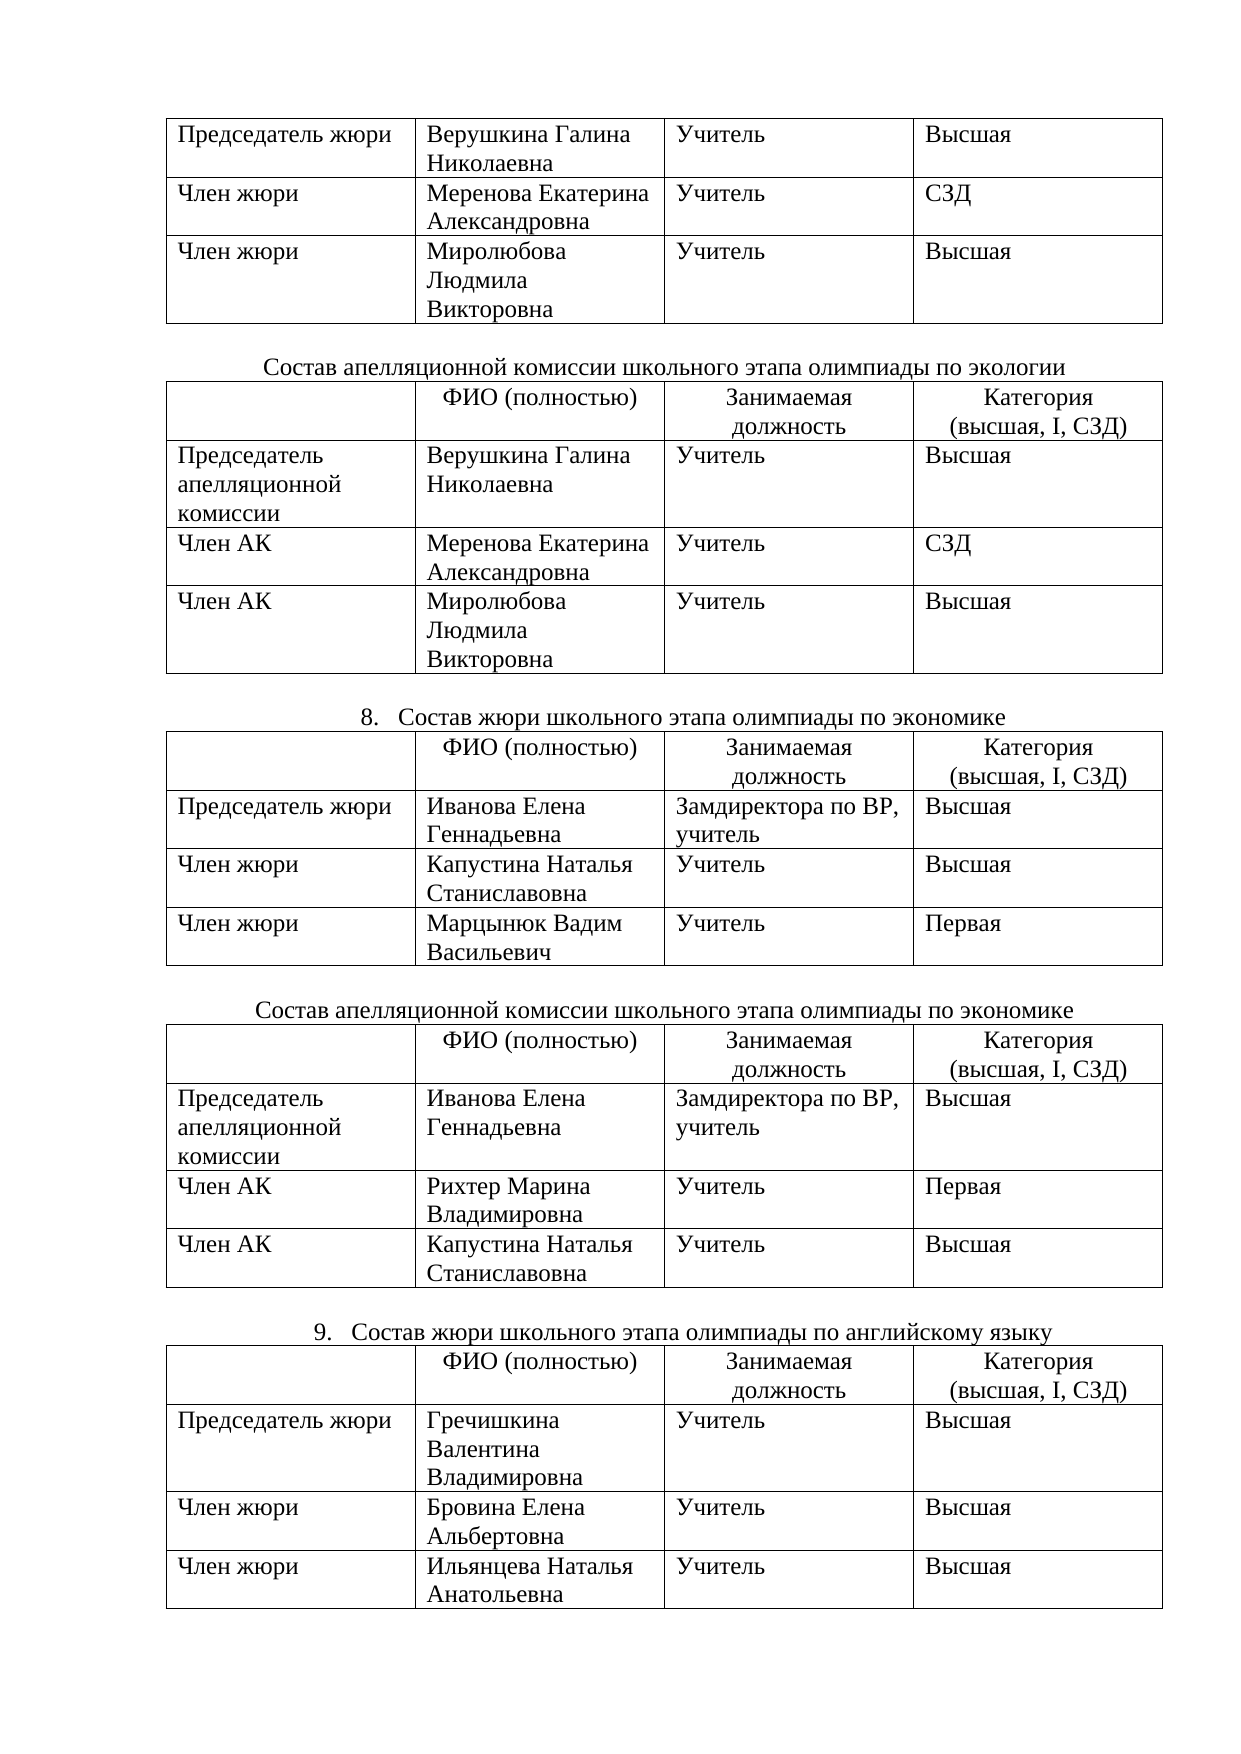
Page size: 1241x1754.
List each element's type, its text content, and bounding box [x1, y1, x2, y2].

table_cell Председатель жюри [167, 119, 415, 177]
table_header ФИО (полностью) [416, 732, 664, 790]
table_cell Учитель [665, 119, 913, 177]
table_cell Иванова Елена Геннадьевна [416, 1084, 664, 1170]
table_cell Меренова Екатерина Александровна [416, 528, 664, 585]
table_header [167, 1346, 415, 1404]
text Состав апелляционной комиссии школьного этапа олимпиады по экологии [177, 352, 1152, 381]
table_cell Член жюри [167, 908, 415, 965]
table_cell Высшая [914, 1405, 1162, 1491]
table_cell Учитель [665, 1405, 913, 1491]
table_cell Учитель [665, 441, 913, 527]
table_cell Высшая [914, 849, 1162, 907]
table_cell Высшая [914, 1084, 1162, 1170]
table_cell Высшая [914, 1229, 1162, 1287]
table_cell Учитель [665, 178, 913, 235]
table_cell Высшая [914, 791, 1162, 848]
table_cell Высшая [914, 236, 1162, 322]
table_header Категория (высшая, I, СЗД) [914, 732, 1162, 790]
table_cell Председатель жюри [167, 791, 415, 848]
table_cell Председатель апелляционной комиссии [167, 1084, 415, 1170]
table_cell Член АК [167, 1171, 415, 1228]
table_cell Учитель [665, 1492, 913, 1550]
table_cell Член жюри [167, 1551, 415, 1608]
table_cell Замдиректора по ВР, учитель [665, 791, 913, 848]
table_cell Учитель [665, 1229, 913, 1287]
table_cell Первая [914, 908, 1162, 965]
table_header Занимаемая должность [665, 382, 913, 439]
table_cell Член жюри [167, 178, 415, 235]
table_cell Учитель [665, 528, 913, 585]
table_cell Ильянцева Наталья Анатольевна [416, 1551, 664, 1608]
table_cell Верушкина Галина Николаевна [416, 119, 664, 177]
table_cell Высшая [914, 1551, 1162, 1608]
table_header Занимаемая должность [665, 1346, 913, 1404]
table_cell Член жюри [167, 1492, 415, 1550]
text Состав апелляционной комиссии школьного этапа олимпиады по экономике [177, 995, 1152, 1024]
table_cell Учитель [665, 908, 913, 965]
table_header [167, 732, 415, 790]
table_cell Миролюбова Людмила Викторовна [416, 586, 664, 673]
table_header Занимаемая должность [665, 732, 913, 790]
table_header Категория (высшая, I, СЗД) [914, 1025, 1162, 1082]
table_cell Высшая [914, 119, 1162, 177]
table_cell СЗД [914, 528, 1162, 585]
table_cell СЗД [914, 178, 1162, 235]
table_cell Верушкина Галина Николаевна [416, 441, 664, 527]
table_cell Марцынюк Вадим Васильевич [416, 908, 664, 965]
table_cell Рихтер Марина Владимировна [416, 1171, 664, 1228]
table_cell Замдиректора по ВР, учитель [665, 1084, 913, 1170]
table_cell Меренова Екатерина Александровна [416, 178, 664, 235]
table_cell Учитель [665, 849, 913, 907]
table_cell Член АК [167, 528, 415, 585]
table_cell Член АК [167, 1229, 415, 1287]
table_cell Член АК [167, 586, 415, 673]
table_header [167, 1025, 415, 1082]
table_cell Капустина Наталья Станиславовна [416, 1229, 664, 1287]
table_cell Капустина Наталья Станиславовна [416, 849, 664, 907]
list Состав жюри школьного этапа олимпиады по английскому языку [215, 1317, 1152, 1345]
table_header ФИО (полностью) [416, 1346, 664, 1404]
table_cell Учитель [665, 1551, 913, 1608]
table_header ФИО (полностью) [416, 1025, 664, 1082]
table_cell Учитель [665, 1171, 913, 1228]
list Состав жюри школьного этапа олимпиады по экономике [215, 702, 1152, 731]
table_cell Миролюбова Людмила Викторовна [416, 236, 664, 322]
table_header Категория (высшая, I, СЗД) [914, 382, 1162, 439]
table_cell Высшая [914, 441, 1162, 527]
table_cell Учитель [665, 586, 913, 673]
table_cell Иванова Елена Геннадьевна [416, 791, 664, 848]
table_cell Высшая [914, 586, 1162, 673]
table_header Категория (высшая, I, СЗД) [914, 1346, 1162, 1404]
table_cell Гречишкина Валентина Владимировна [416, 1405, 664, 1491]
table_header [167, 382, 415, 439]
table_cell Первая [914, 1171, 1162, 1228]
table_cell Учитель [665, 236, 913, 322]
table_cell Высшая [914, 1492, 1162, 1550]
table_header ФИО (полностью) [416, 382, 664, 439]
table_cell Член жюри [167, 236, 415, 322]
table_cell Член жюри [167, 849, 415, 907]
table_cell Председатель жюри [167, 1405, 415, 1491]
table_cell Председатель апелляционной комиссии [167, 441, 415, 527]
table_header Занимаемая должность [665, 1025, 913, 1082]
table_cell Бровина Елена Альбертовна [416, 1492, 664, 1550]
